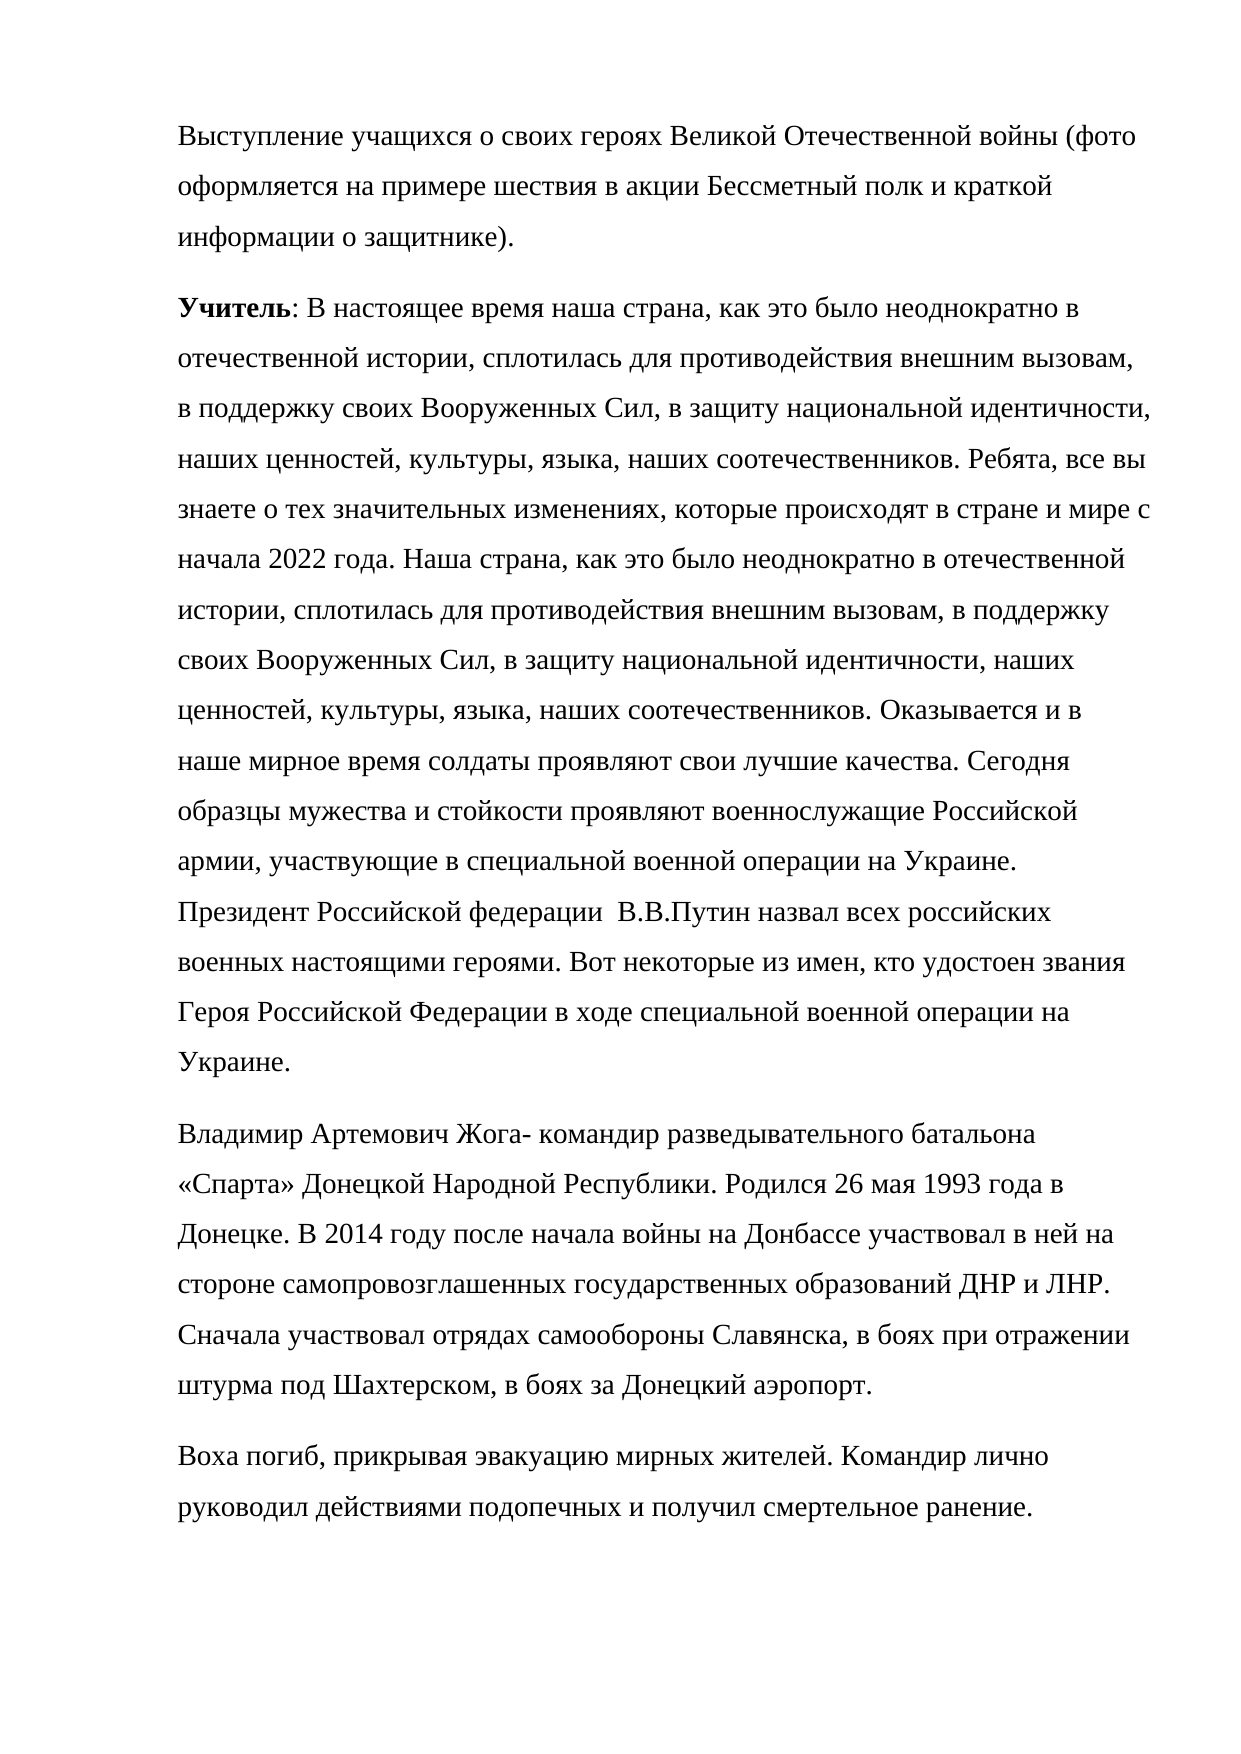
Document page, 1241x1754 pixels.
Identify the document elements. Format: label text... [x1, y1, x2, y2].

text Учитель: В настоящее время наша страна, как это было неоднократно в отечественной истории, сплотилась для противодействия внешним вызовам, в поддержку своих Вооруженных Сил, в защиту национальной идентичности, наших ценностей, культуры, языка, наших соотечественников. Ребята, все вы знаете о тех значительных изменениях, которые происходят в стране и мире с начала 2022 года. Наша страна, как это было неоднократно в отечественной истории, сплотилась для противодействия внешним вызовам, в поддержку своих Вооруженных Сил, в защиту национальной идентичности, наших ценностей, культуры, языка, наших соотечественников. Оказывается и в наше мирное время солдаты проявляют свои лучшие качества. Сегодня образцы мужества и стойкости проявляют военнослужащие Российской армии, участвующие в специальной военной операции на Украине. Президент Российской федерации В.В.Путин назвал всех российских военных настоящими героями. Вот некоторые из имен, кто удостоен звания Героя Российской Федерации в ходе специальной военной операции на Украине. [177, 290, 1152, 1078]
text Воха погиб, прикрывая эвакуацию мирных жителей. Командир лично руководил действиями подопечных и получил смертельное ранение. [177, 1438, 1152, 1522]
text Владимир Артемович Жога- командир разведывательного батальона «Спарта» Донецкой Народной Республики. Родился 26 мая 1993 года в Донецке. В 2014 году после начала войны на Донбассе участвовал в ней на стороне самопровозглашенных государственных образований ДНР и ЛНР. Сначала участвовал отрядах самообороны Славянска, в боях при отражении штурма под Шахтерском, в боях за Донецкий аэропорт. [177, 1116, 1152, 1401]
text Выступление учащихся о своих героях Великой Отечественной войны (фото оформляется на примере шествия в акции Бессметный полк и краткой информации о защитнике). [177, 118, 1152, 252]
